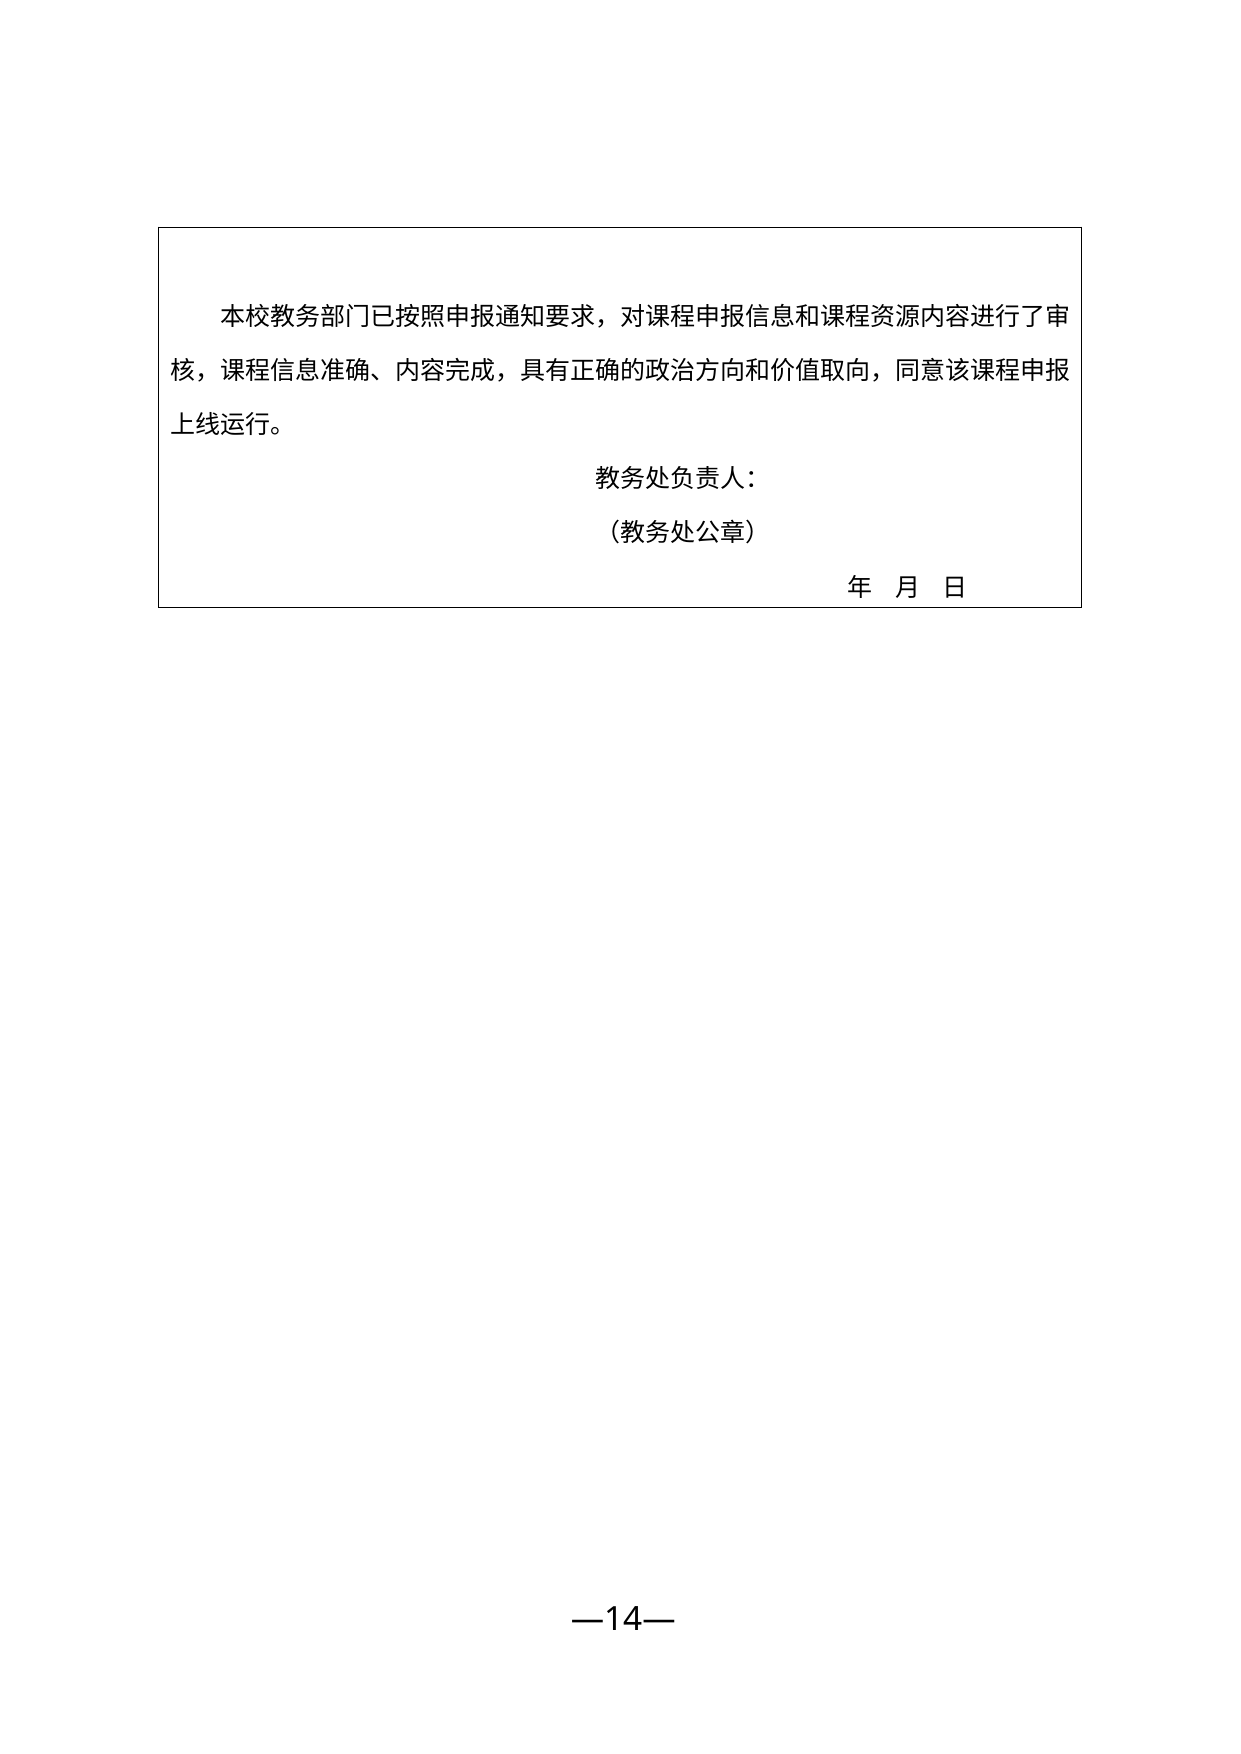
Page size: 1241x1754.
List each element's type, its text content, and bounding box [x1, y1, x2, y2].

table_header 本校教务部门已按照申报通知要求，对课程申报信息和课程资源内容进行了审核，课程信息准确、内容完成，具有正确的政治方向和价值取向，同意该课程申报上线运行。 教务处负责人： （教务处公章） 年 月 日 [159, 228, 1081, 607]
